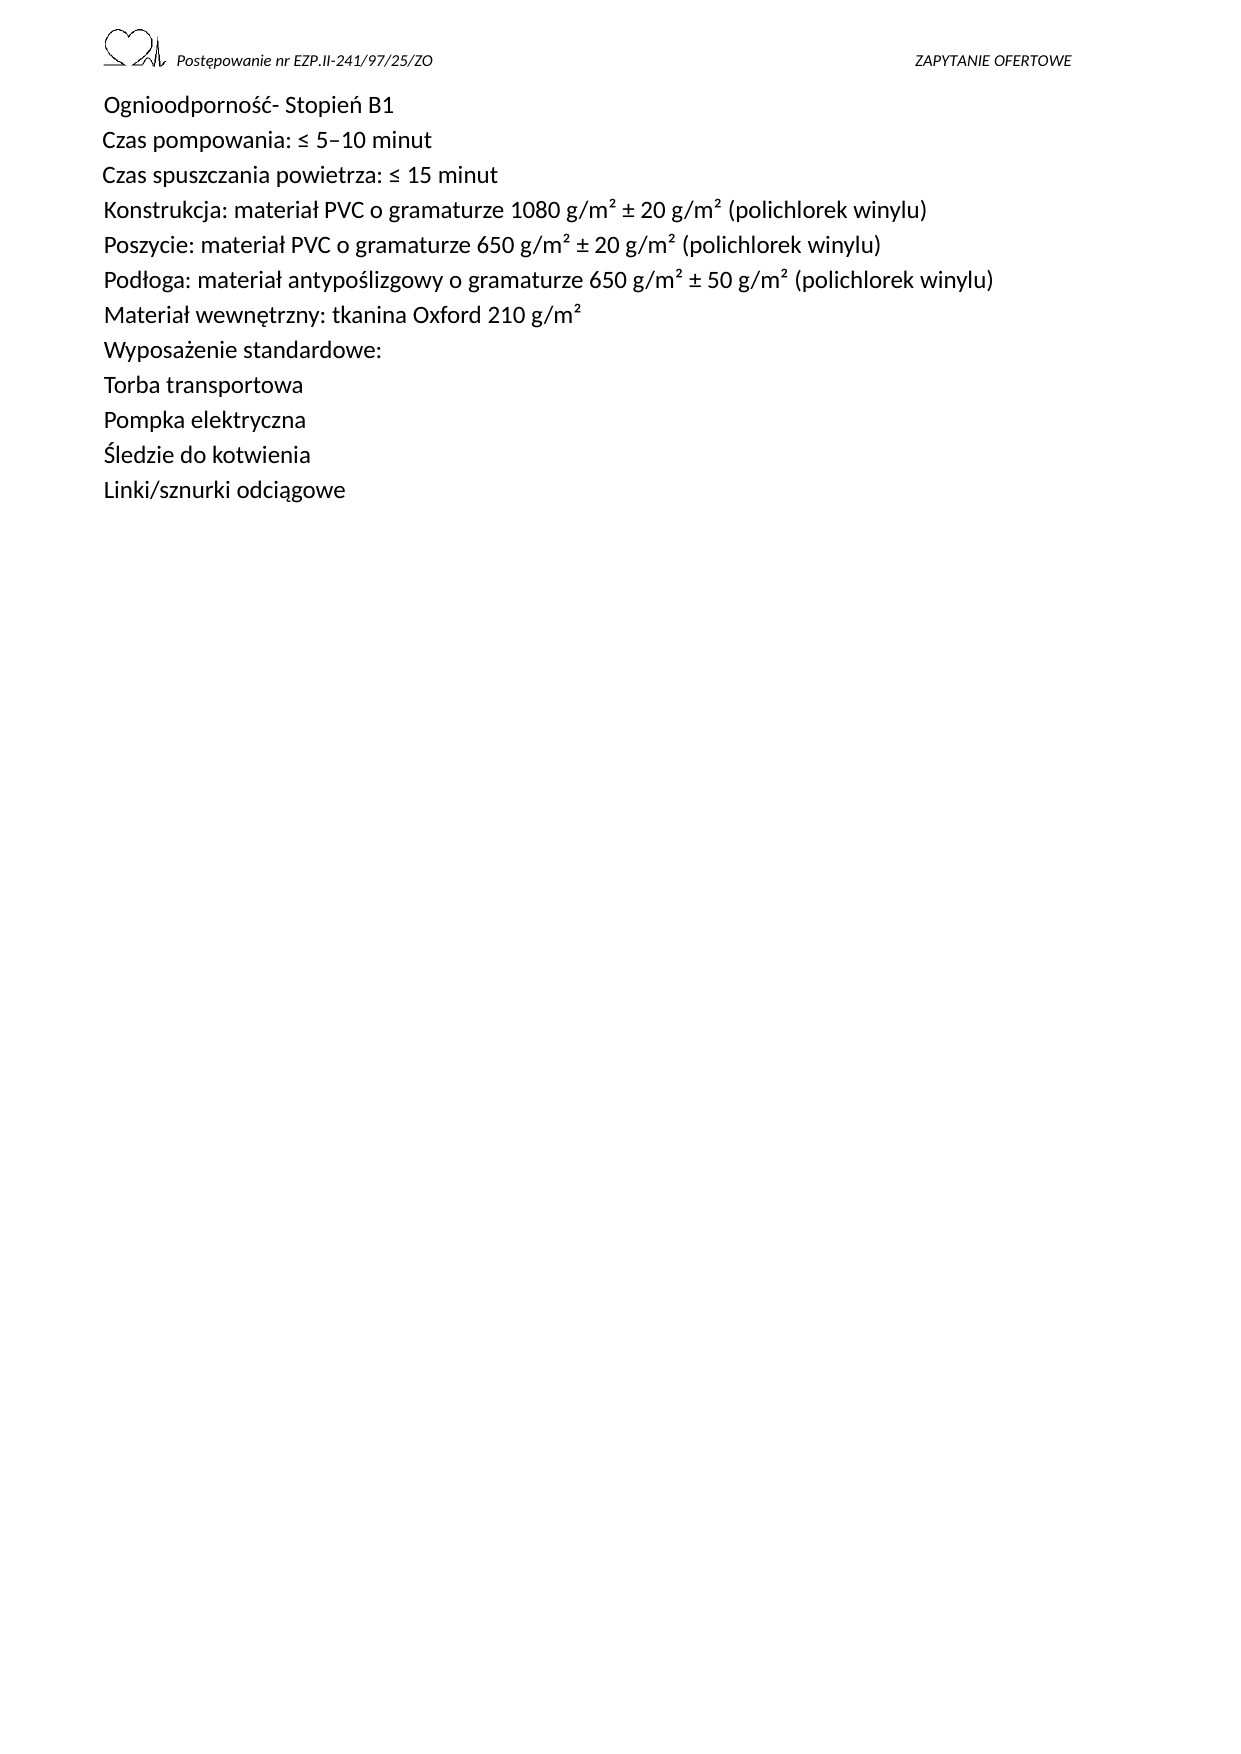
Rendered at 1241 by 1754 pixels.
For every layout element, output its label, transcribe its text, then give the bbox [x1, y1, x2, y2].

text Ognioodporność- Stopień B1 [103, 89, 1137, 120]
text Wyposażenie standardowe: [103, 334, 1137, 365]
text Czas spuszczania powietrza: ≤ 15 minut [74, 159, 1137, 190]
picture [103, 29, 167, 67]
text Poszycie: materiał PVC o gramaturze 650 g/m² ± 20 g/m² (polichlorek winylu) [103, 229, 1137, 260]
text Linki/sznurki odciągowe [103, 474, 1137, 505]
text Śledzie do kotwienia [103, 439, 1137, 470]
text Czas pompowania: ≤ 5–10 minut [74, 124, 1137, 155]
text Konstrukcja: materiał PVC o gramaturze 1080 g/m² ± 20 g/m² (polichlorek winylu) [103, 194, 1137, 225]
text Pompka elektryczna [103, 404, 1137, 435]
text Podłoga: materiał antypoślizgowy o gramaturze 650 g/m² ± 50 g/m² (polichlorek winylu) [103, 264, 1137, 295]
text Torba transportowa [103, 369, 1137, 400]
text Materiał wewnętrzny: tkanina Oxford 210 g/m² [103, 299, 1137, 330]
